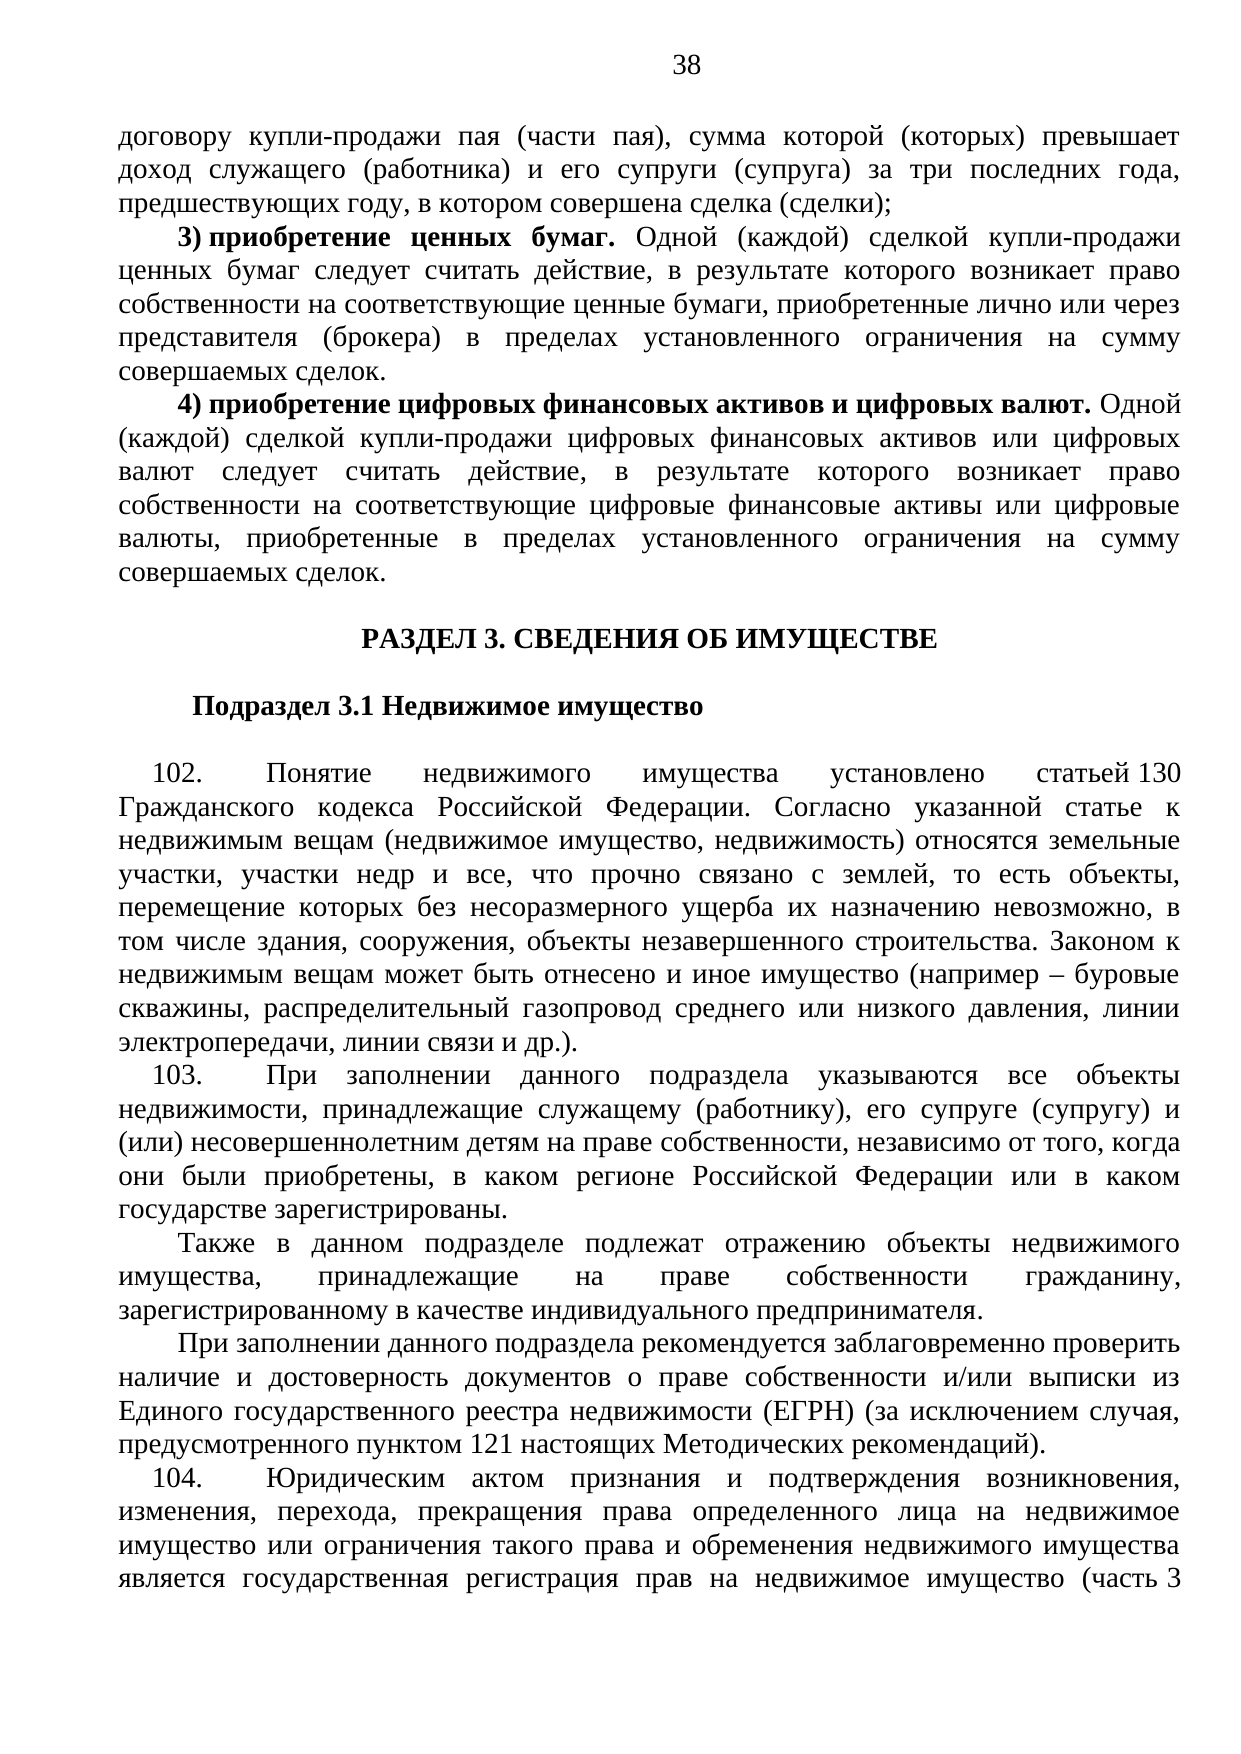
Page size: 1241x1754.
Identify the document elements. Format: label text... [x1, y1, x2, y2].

list При заполнении данного подраздела указываются все объекты недвижимости, принадлежащие служащему (работнику), его супруге (супругу) и (или) несовершеннолетним детям на праве собственности, независимо от того, когда они были приобретены, в каком регионе Российской Федерации или в каком государстве зарегистрированы. [118, 1057, 1181, 1225]
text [118, 118, 1181, 219]
text При заполнении данного подраздела рекомендуется заблаговременно проверить наличие и достоверность документов о праве собственности и/или выписки из Единого государственного реестра недвижимости (ЕГРН) (за исключением случая, предусмотренного пунктом 121 настоящих Методических рекомендаций). [118, 1326, 1181, 1460]
text 3) приобретение ценных бумаг. Одной (каждой) сделкой купли-продажи ценных бумаг следует считать действие, в результате которого возникает право собственности на соответствующие ценные бумаги, приобретенные лично или через представителя (брокера) в пределах установленного ограничения на сумму совершаемых сделок. [118, 219, 1181, 386]
text Также в данном подразделе подлежат отражению объекты недвижимого имущества, принадлежащие на праве собственности гражданину, зарегистрированному в качестве индивидуального предпринимателя. [118, 1225, 1181, 1326]
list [118, 1460, 1181, 1594]
text 4) приобретение цифровых финансовых активов и цифровых валют. Одной (каждой) сделкой купли-продажи цифровых финансовых активов или цифровых валют следует считать действие, в результате которого возникает право собственности на соответствующие цифровые финансовые активы или цифровые валюты, приобретенные в пределах установленного ограничения на сумму совершаемых сделок. [118, 386, 1181, 588]
text РАЗДЕЛ 3. СВЕДЕНИЯ ОБ ИМУЩЕСТВЕ [118, 621, 1181, 655]
text Подраздел 3.1 Недвижимое имущество [118, 688, 1181, 722]
list Понятие недвижимого имущества установлено статьей 130 Гражданского кодекса Российской Федерации. Согласно указанной статье к недвижимым вещам (недвижимое имущество, недвижимость) относятся земельные участки, участки недр и все, что прочно связано с землей, то есть объекты, перемещение которых без несоразмерного ущерба их назначению невозможно, в том числе здания, сооружения, объекты незавершенного строительства. Законом к недвижимым вещам может быть отнесено и иное имущество (например – буровые скважины, распределительный газопровод среднего или низкого давления, линии электропередачи, линии связи и др.). [118, 755, 1181, 1057]
